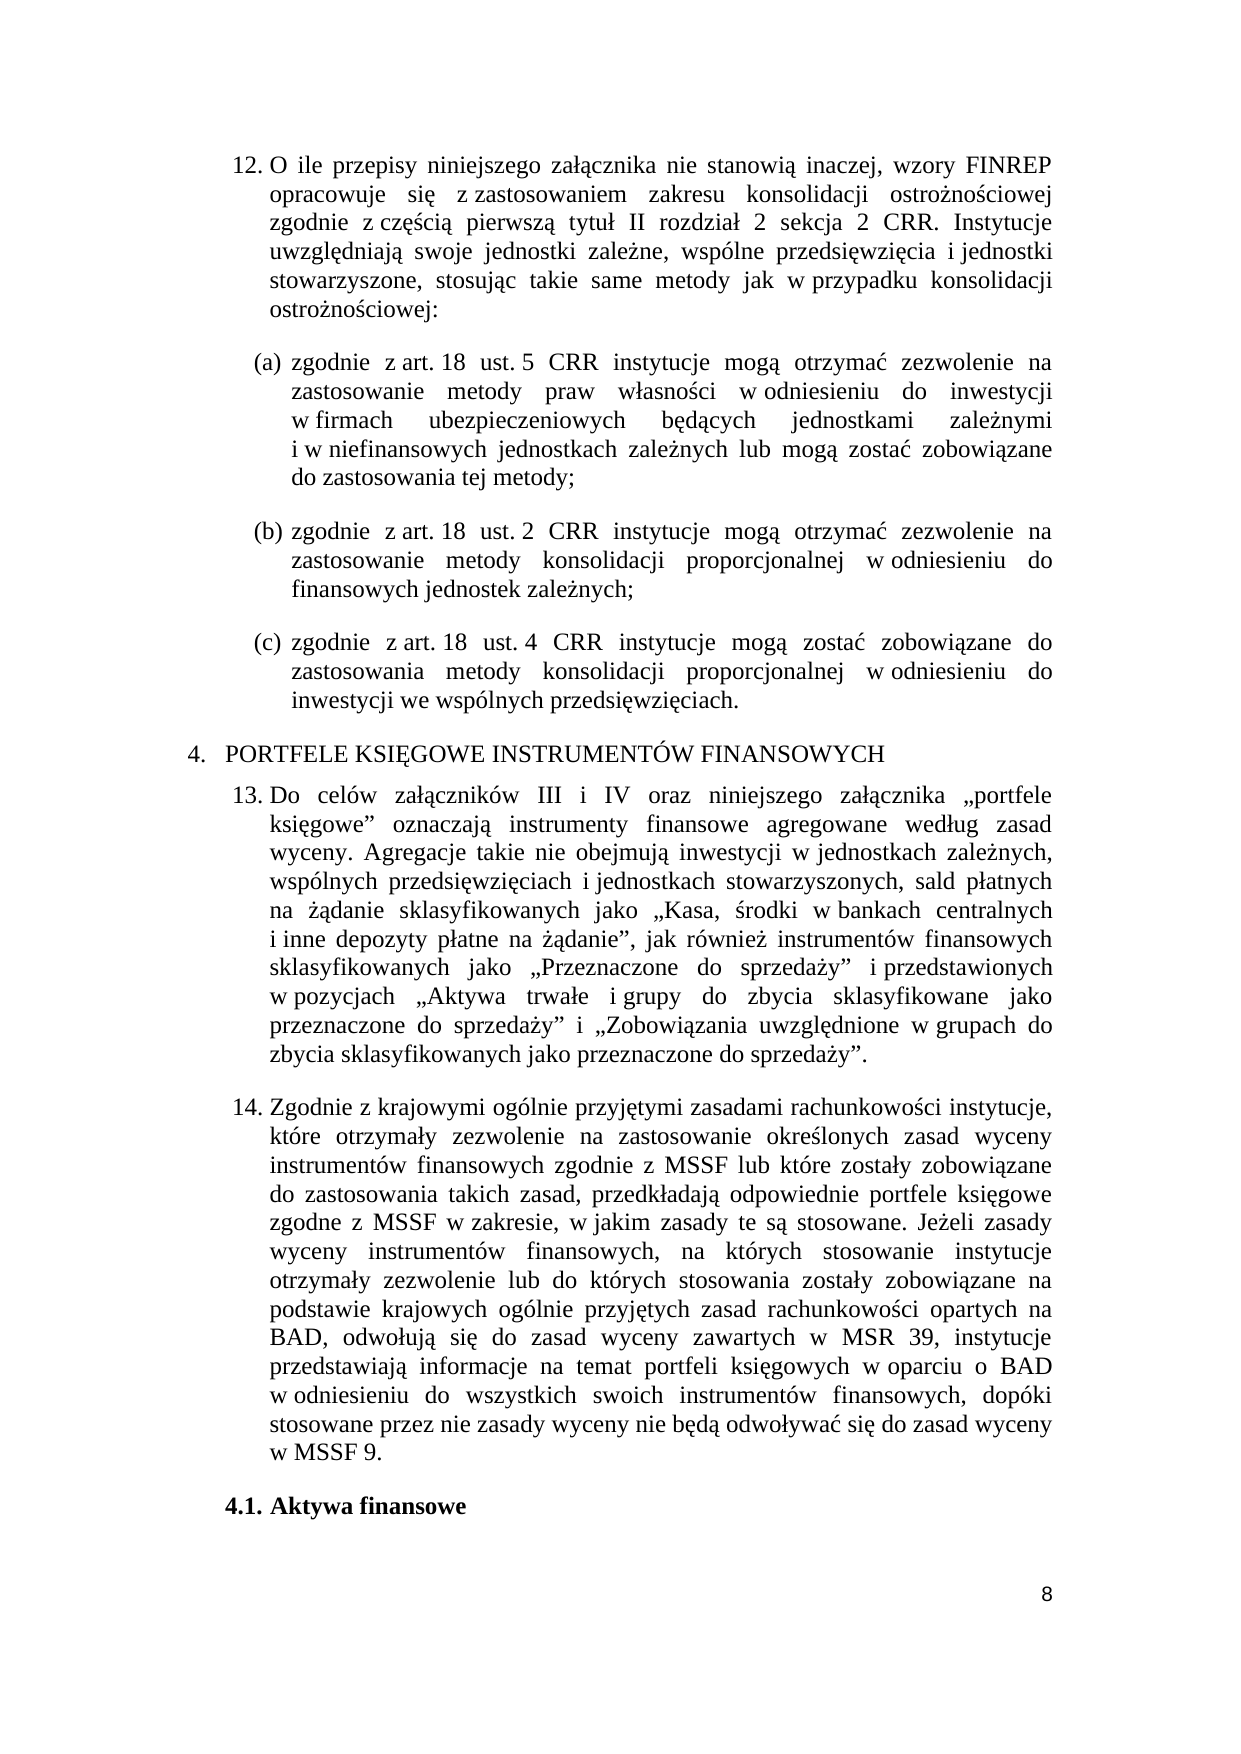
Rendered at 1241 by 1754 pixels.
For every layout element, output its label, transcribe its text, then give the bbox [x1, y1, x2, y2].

list zgodnie z art. 18 ust. 2 CRR instytucje mogą otrzymać zezwolenie na zastosowanie metody konsolidacji proporcjonalnej w odniesieniu do finansowych jednostek zależnych; [253, 516, 1053, 602]
text Zgodnie z krajowymi ogólnie przyjętymi zasadami rachunkowości instytucje, które otrzymały zezwolenie na zastosowanie określonych zasad wyceny instrumentów finansowych zgodnie z MSSF lub które zostały zobowiązane do zastosowania takich zasad, przedkładają odpowiednie portfele księgowe zgodne z MSSF w zakresie, w jakim zasady te są stosowane. Jeżeli zasady wyceny instrumentów finansowych, na których stosowanie instytucje otrzymały zezwolenie lub do których stosowania zostały zobowiązane na podstawie krajowych ogólnie przyjętych zasad rachunkowości opartych na BAD, odwołują się do zasad wyceny zawartych w MSR 39, instytucje przedstawiają informacje na temat portfeli księgowych w oparciu o BAD w odniesieniu do wszystkich swoich instrumentów finansowych, dopóki stosowane przez nie zasady wyceny nie będą odwoływać się do zasad wyceny w MSSF 9. [232, 1092, 1053, 1466]
list zgodnie z art. 18 ust. 4 CRR instytucje mogą zostać zobowiązane do zastosowania metody konsolidacji proporcjonalnej w odniesieniu do inwestycji we wspólnych przedsięwzięciach. [253, 627, 1053, 714]
text O ile przepisy niniejszego załącznika nie stanowią inaczej, wzory FINREP opracowuje się z zastosowaniem zakresu konsolidacji ostrożnościowej zgodnie z częścią pierwszą tytuł II rozdział 2 sekcja 2 CRR. Instytucje uwzględniają swoje jednostki zależne, wspólne przedsięwzięcia i jednostki stowarzyszone, stosując takie same metody jak w przypadku konsolidacji ostrożnościowej: [232, 150, 1053, 322]
subtitle Portfele księgowe instrumentów finansowych [187, 739, 1053, 767]
list zgodnie z art. 18 ust. 5 CRR instytucje mogą otrzymać zezwolenie na zastosowanie metody praw własności w odniesieniu do inwestycji w firmach ubezpieczeniowych będących jednostkami zależnymi i w niefinansowych jednostkach zależnych lub mogą zostać zobowiązane do zastosowania tej metody; [253, 347, 1053, 491]
subtitle Aktywa finansowe [225, 1491, 1053, 1520]
text Do celów załączników III i IV oraz niniejszego załącznika „portfele księgowe” oznaczają instrumenty finansowe agregowane według zasad wyceny. Agregacje takie nie obejmują inwestycji w jednostkach zależnych, wspólnych przedsięwzięciach i jednostkach stowarzyszonych, sald płatnych na żądanie sklasyfikowanych jako „Kasa, środki w bankach centralnych i inne depozyty płatne na żądanie”, jak również instrumentów finansowych sklasyfikowanych jako „Przeznaczone do sprzedaży” i przedstawionych w pozycjach „Aktywa trwałe i grupy do zbycia sklasyfikowane jako przeznaczone do sprzedaży” i „Zobowiązania uwzględnione w grupach do zbycia sklasyfikowanych jako przeznaczone do sprzedaży”. [232, 780, 1053, 1067]
